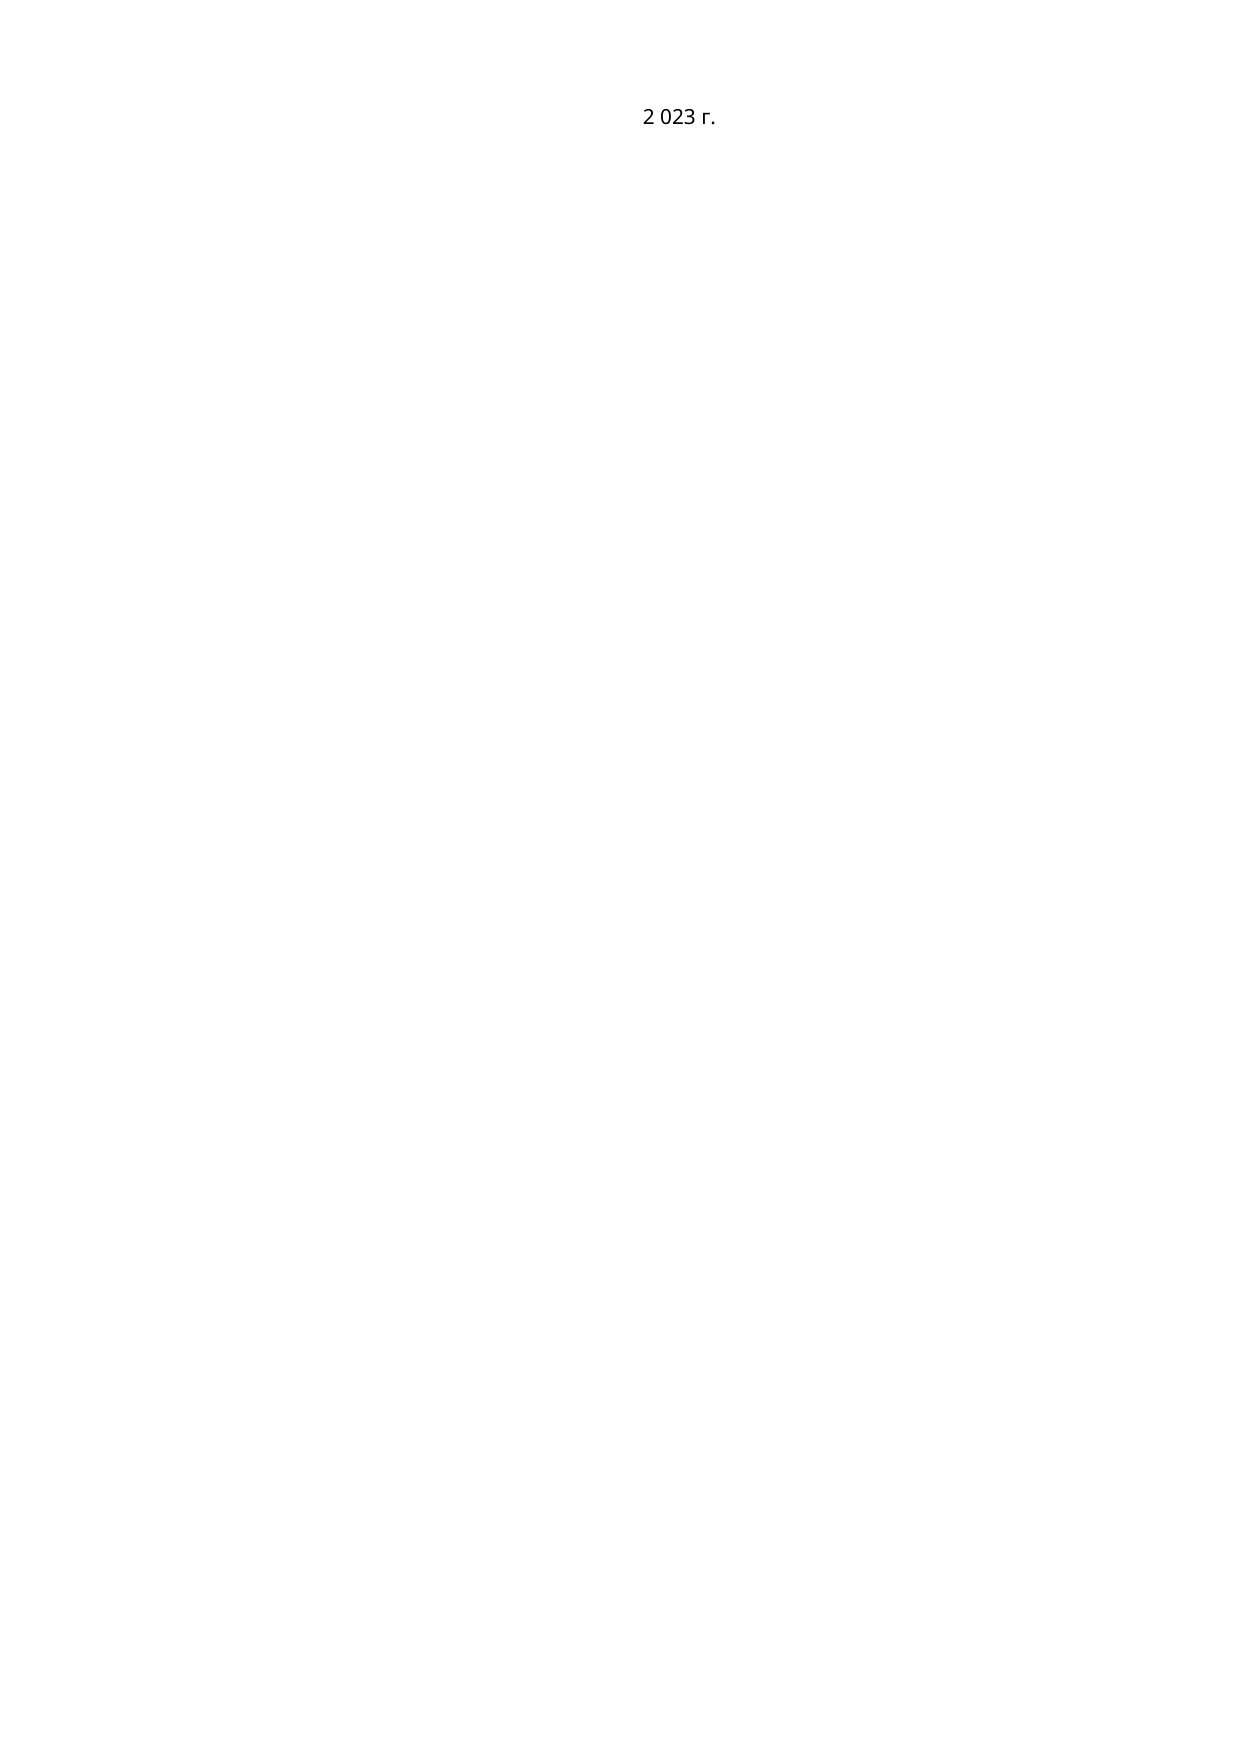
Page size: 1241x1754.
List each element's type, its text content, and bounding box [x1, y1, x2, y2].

text 2 023 г. [118, 102, 1181, 131]
